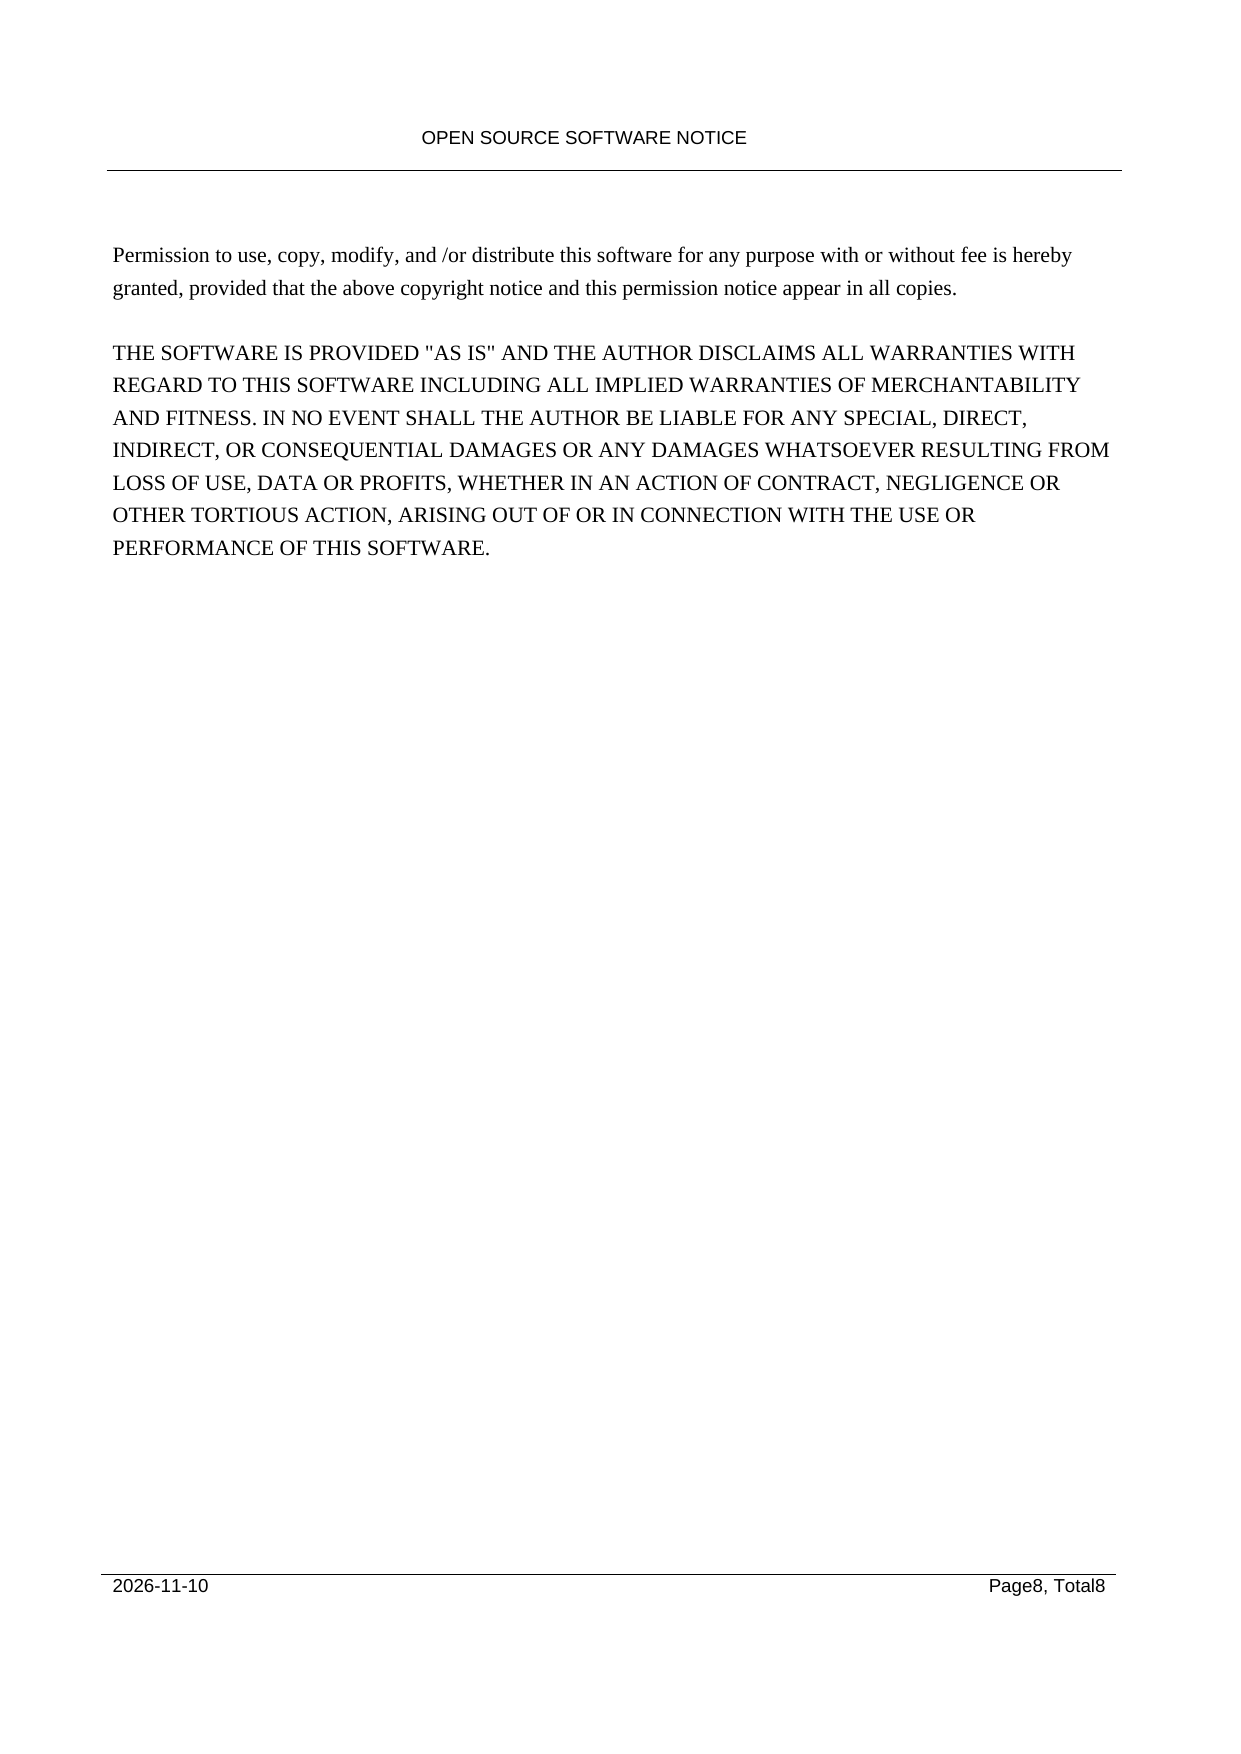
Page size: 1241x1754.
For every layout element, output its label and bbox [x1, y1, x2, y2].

text [112, 206, 1128, 596]
